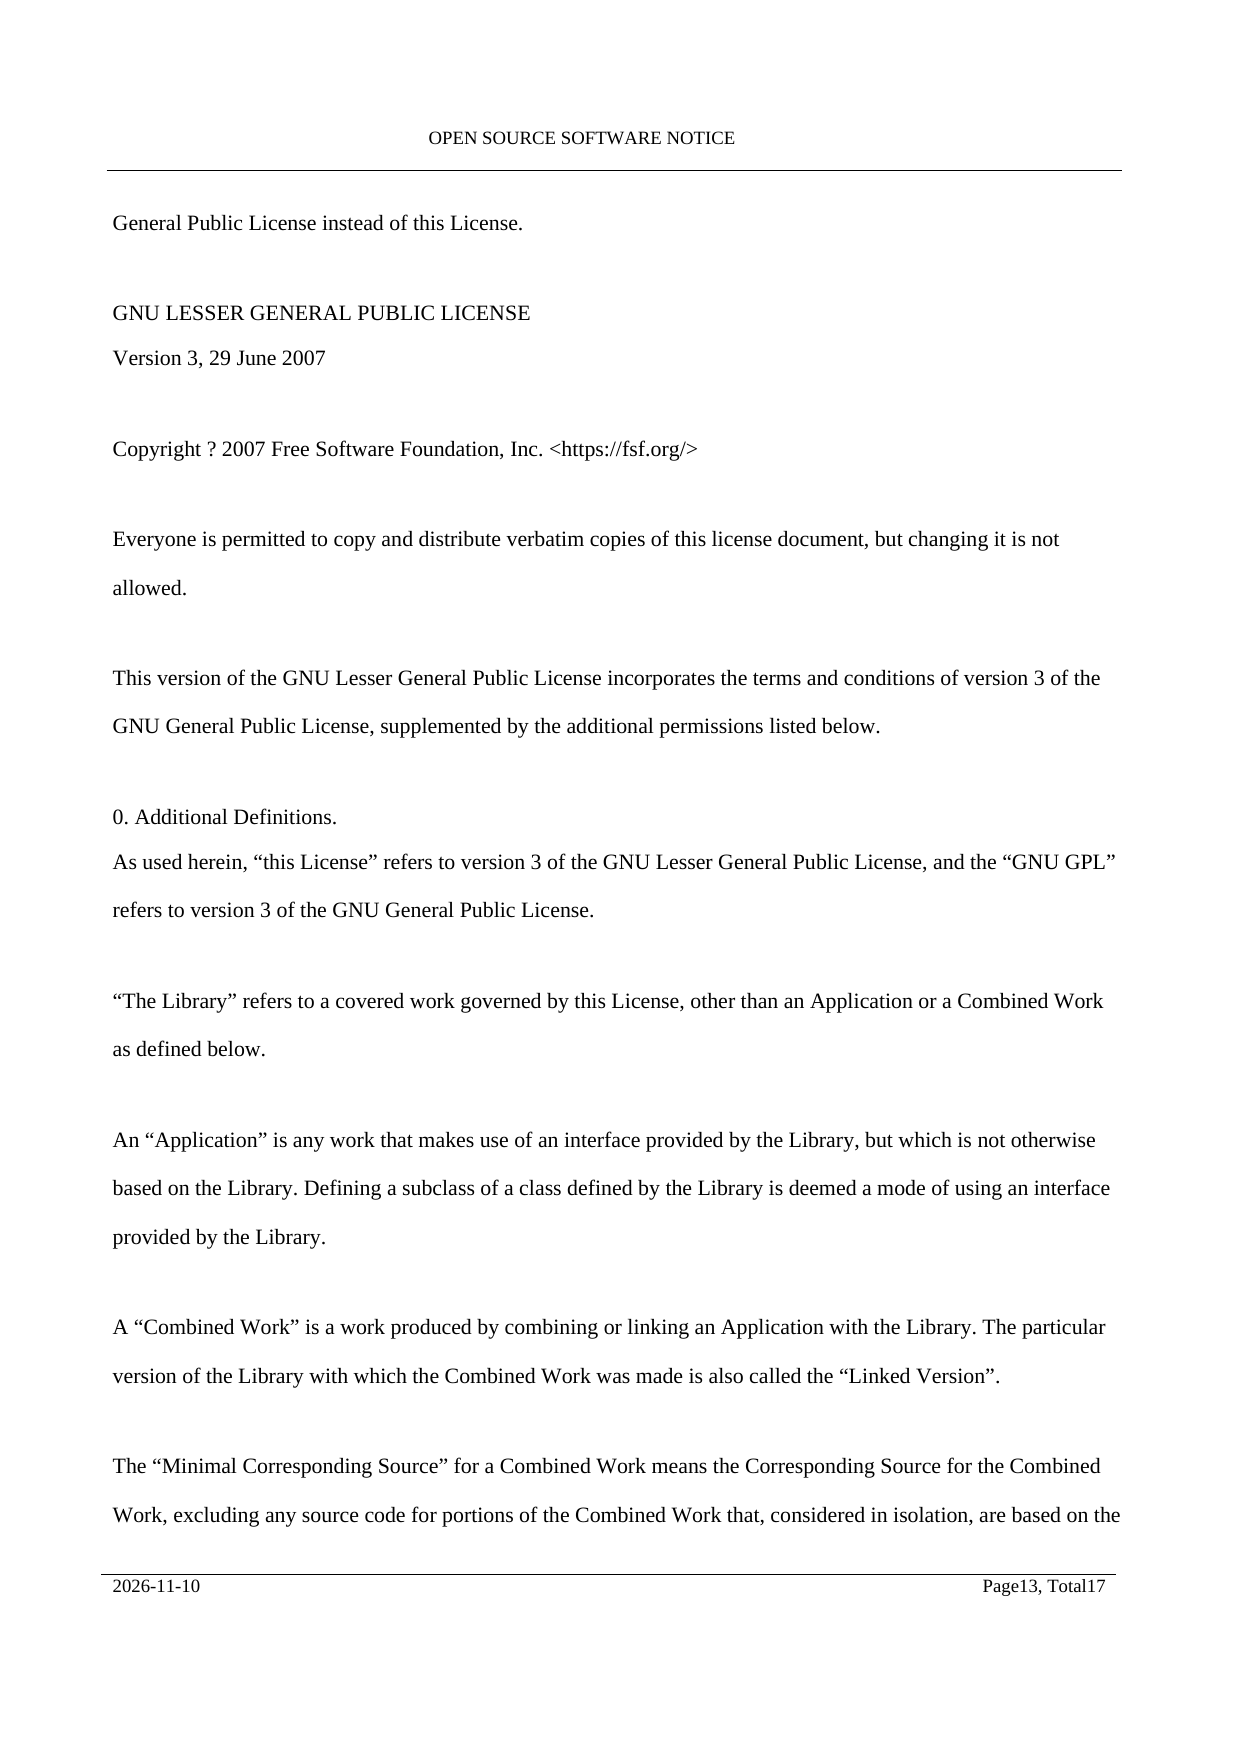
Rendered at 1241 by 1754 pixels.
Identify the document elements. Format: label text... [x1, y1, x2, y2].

text This version of the GNU Lesser General Public License incorporates the terms and conditions of version 3 of the GNU General Public License, supplemented by the additional permissions listed below. [112, 661, 1128, 742]
text A “Combined Work” is a work produced by combining or linking an Application with the Library. The particular version of the Library with which the Combined Work was made is also called the “Linked Version”. [112, 1311, 1128, 1392]
text Version 3, 29 June 2007 [112, 342, 1128, 374]
text An “Application” is any work that makes use of an interface provided by the Library, but which is not otherwise based on the Library. Defining a subclass of a class defined by the Library is deemed a mode of using an interface provided by the Library. [112, 1123, 1128, 1253]
text Everyone is permitted to copy and distribute verbatim copies of this license document, but changing it is not allowed. [112, 522, 1128, 603]
text General Public License instead of this License. [112, 206, 1128, 239]
text “The Library” refers to a covered work governed by this License, other than an Application or a Combined Work as defined below. [112, 984, 1128, 1065]
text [112, 1450, 1128, 1531]
text GNU LESSER GENERAL PUBLIC LICENSE [112, 297, 1128, 329]
text 0. Additional Definitions. [112, 800, 1128, 832]
text Copyright ? 2007 Free Software Foundation, Inc. <https://fsf.org/> [112, 432, 1128, 464]
text As used herein, “this License” refers to version 3 of the GNU Lesser General Public License, and the “GNU GPL” refers to version 3 of the GNU General Public License. [112, 845, 1128, 926]
